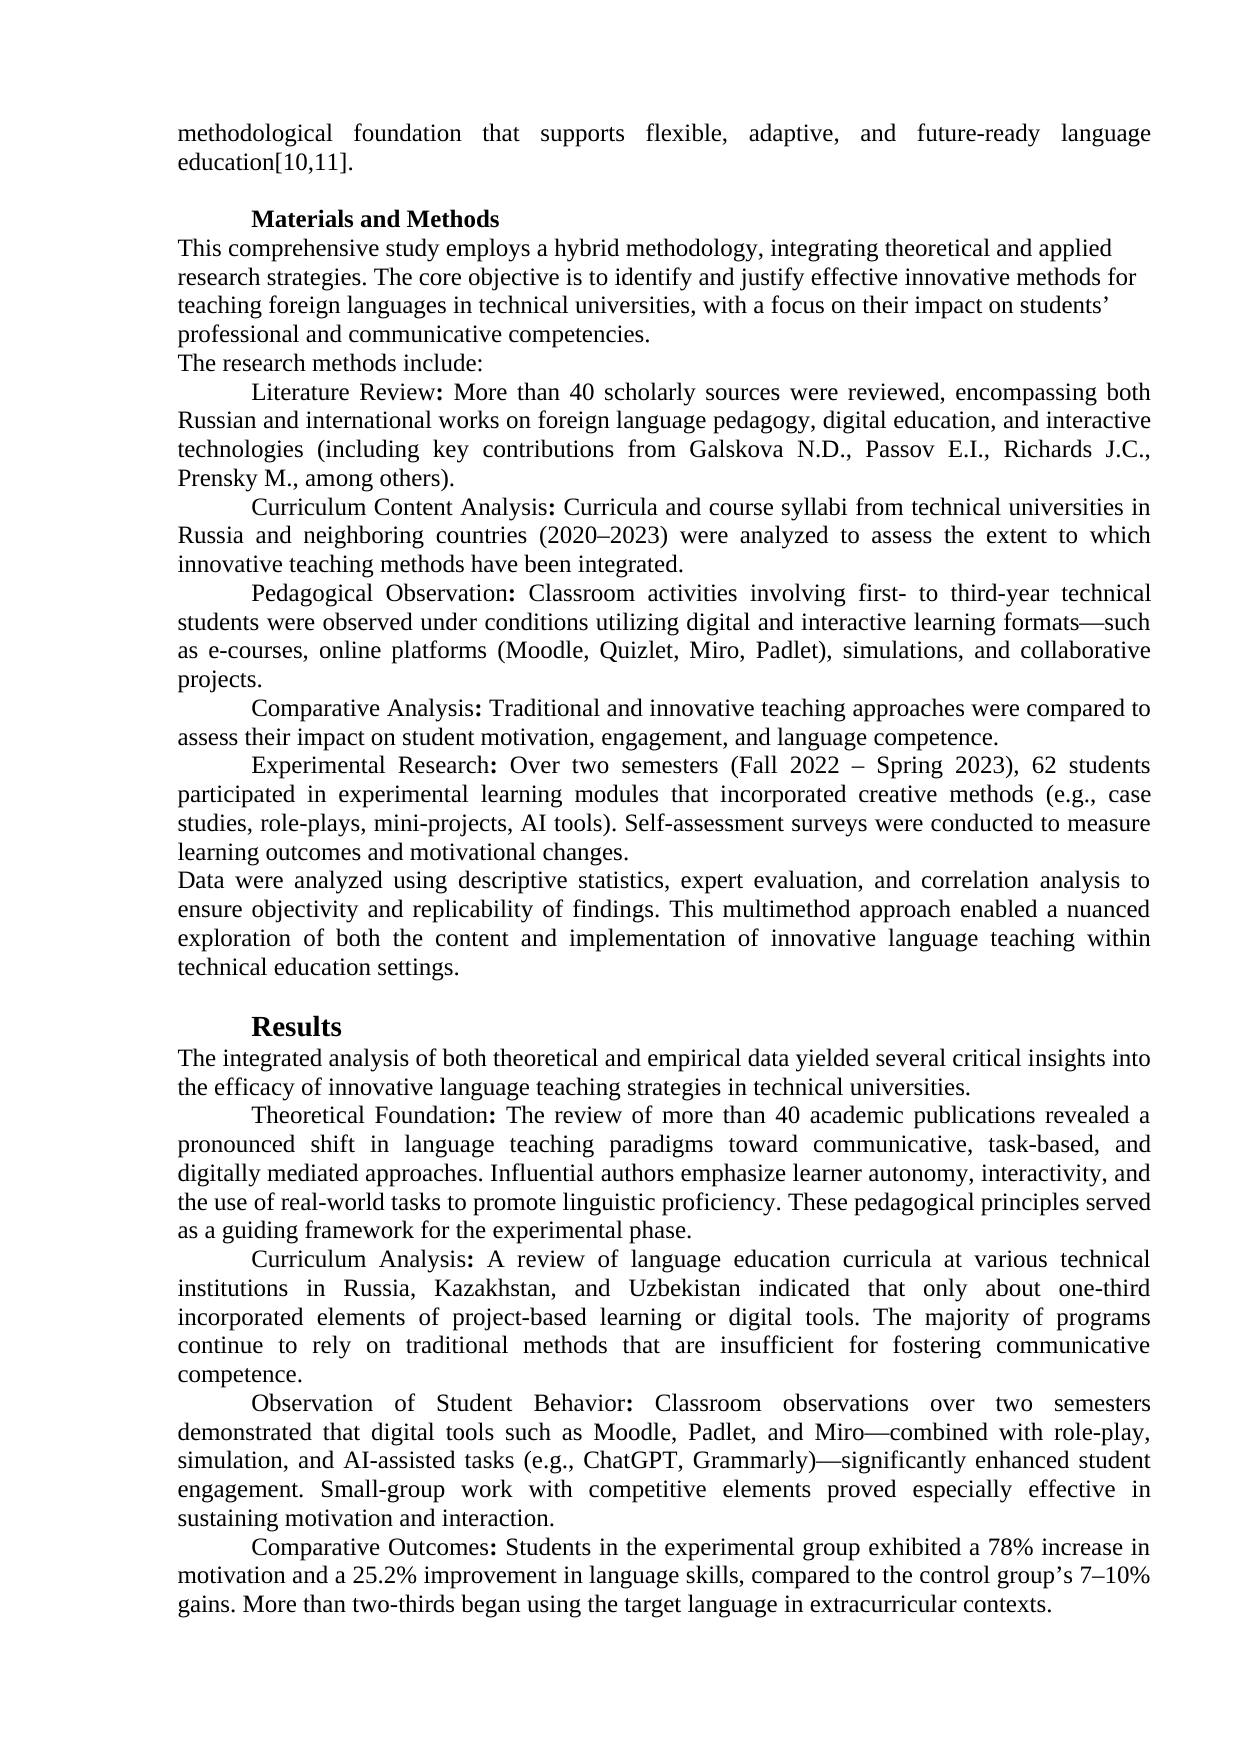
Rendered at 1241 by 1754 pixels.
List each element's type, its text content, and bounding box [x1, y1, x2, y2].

text Materials and Methods This comprehensive study employs a hybrid methodology, integrating theoretical and applied research strategies. The core objective is to identify and justify effective innovative methods for teaching foreign languages in technical universities, with a focus on their impact on students’ professional and communicative competencies. [177, 204, 1152, 348]
text Observation of Student Behavior: Classroom observations over two semesters demonstrated that digital tools such as Moodle, Padlet, and Miro—combined with role-play, simulation, and AI-assisted tasks (e.g., ChatGPT, Grammarly)—significantly enhanced student engagement. Small-group work with competitive elements proved especially effective in sustaining motivation and interaction. [177, 1388, 1152, 1532]
text Theoretical Foundation: The review of more than 40 academic publications revealed a pronounced shift in language teaching paradigms toward communicative, task-based, and digitally mediated approaches. Influential authors emphasize learner autonomy, interactivity, and the use of real-world tasks to promote linguistic proficiency. These pedagogical principles served as a guiding framework for the experimental phase. [177, 1100, 1152, 1244]
text Comparative Outcomes: Students in the experimental group exhibited a 78% increase in motivation and a 25.2% improvement in language skills, compared to the control group’s 7–10% gains. More than two-thirds began using the target language in extracurricular contexts. [177, 1532, 1152, 1618]
text Experimental Research: Over two semesters (Fall 2022 – Spring 2023), 62 students participated in experimental learning modules that incorporated creative methods (e.g., case studies, role-plays, mini-projects, AI tools). Self-assessment surveys were conducted to measure learning outcomes and motivational changes. [177, 751, 1152, 866]
text Results The integrated analysis of both theoretical and empirical data yielded several critical insights into the efficacy of innovative language teaching strategies in technical universities. [177, 1009, 1152, 1100]
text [177, 118, 1152, 176]
text Comparative Analysis: Traditional and innovative teaching approaches were compared to assess their impact on student motivation, engagement, and language competence. [177, 693, 1152, 751]
text Literature Review: More than 40 scholarly sources were reviewed, encompassing both Russian and international works on foreign language pedagogy, digital education, and interactive technologies (including key contributions from , Passov E.I., Richards J.C., Prensky M., among others). [177, 377, 1152, 492]
text Pedagogical Observation: Classroom activities involving first- to third-year technical students were observed under conditions utilizing digital and interactive learning formats—such as e-courses, online platforms (Moodle, Quizlet, Miro, Padlet), simulations, and collaborative projects. [177, 578, 1152, 693]
text The research methods include: [177, 348, 1152, 377]
text Curriculum Analysis: A review of language education curricula at various technical institutions in , , and indicated that only about one-third incorporated elements of project-based learning or digital tools. The majority of programs continue to rely on traditional methods that are insufficient for fostering communicative competence. [177, 1244, 1152, 1388]
text Data were analyzed using descriptive statistics, expert evaluation, and correlation analysis to ensure objectivity and replicability of findings. This multimethod approach enabled a nuanced exploration of both the content and implementation of innovative language teaching within technical education settings. [177, 866, 1152, 981]
text Curriculum Content Analysis: Curricula and course syllabi from technical universities in and neighboring countries (2020–2023) were analyzed to assess the extent to which innovative teaching methods have been integrated. [177, 492, 1152, 578]
